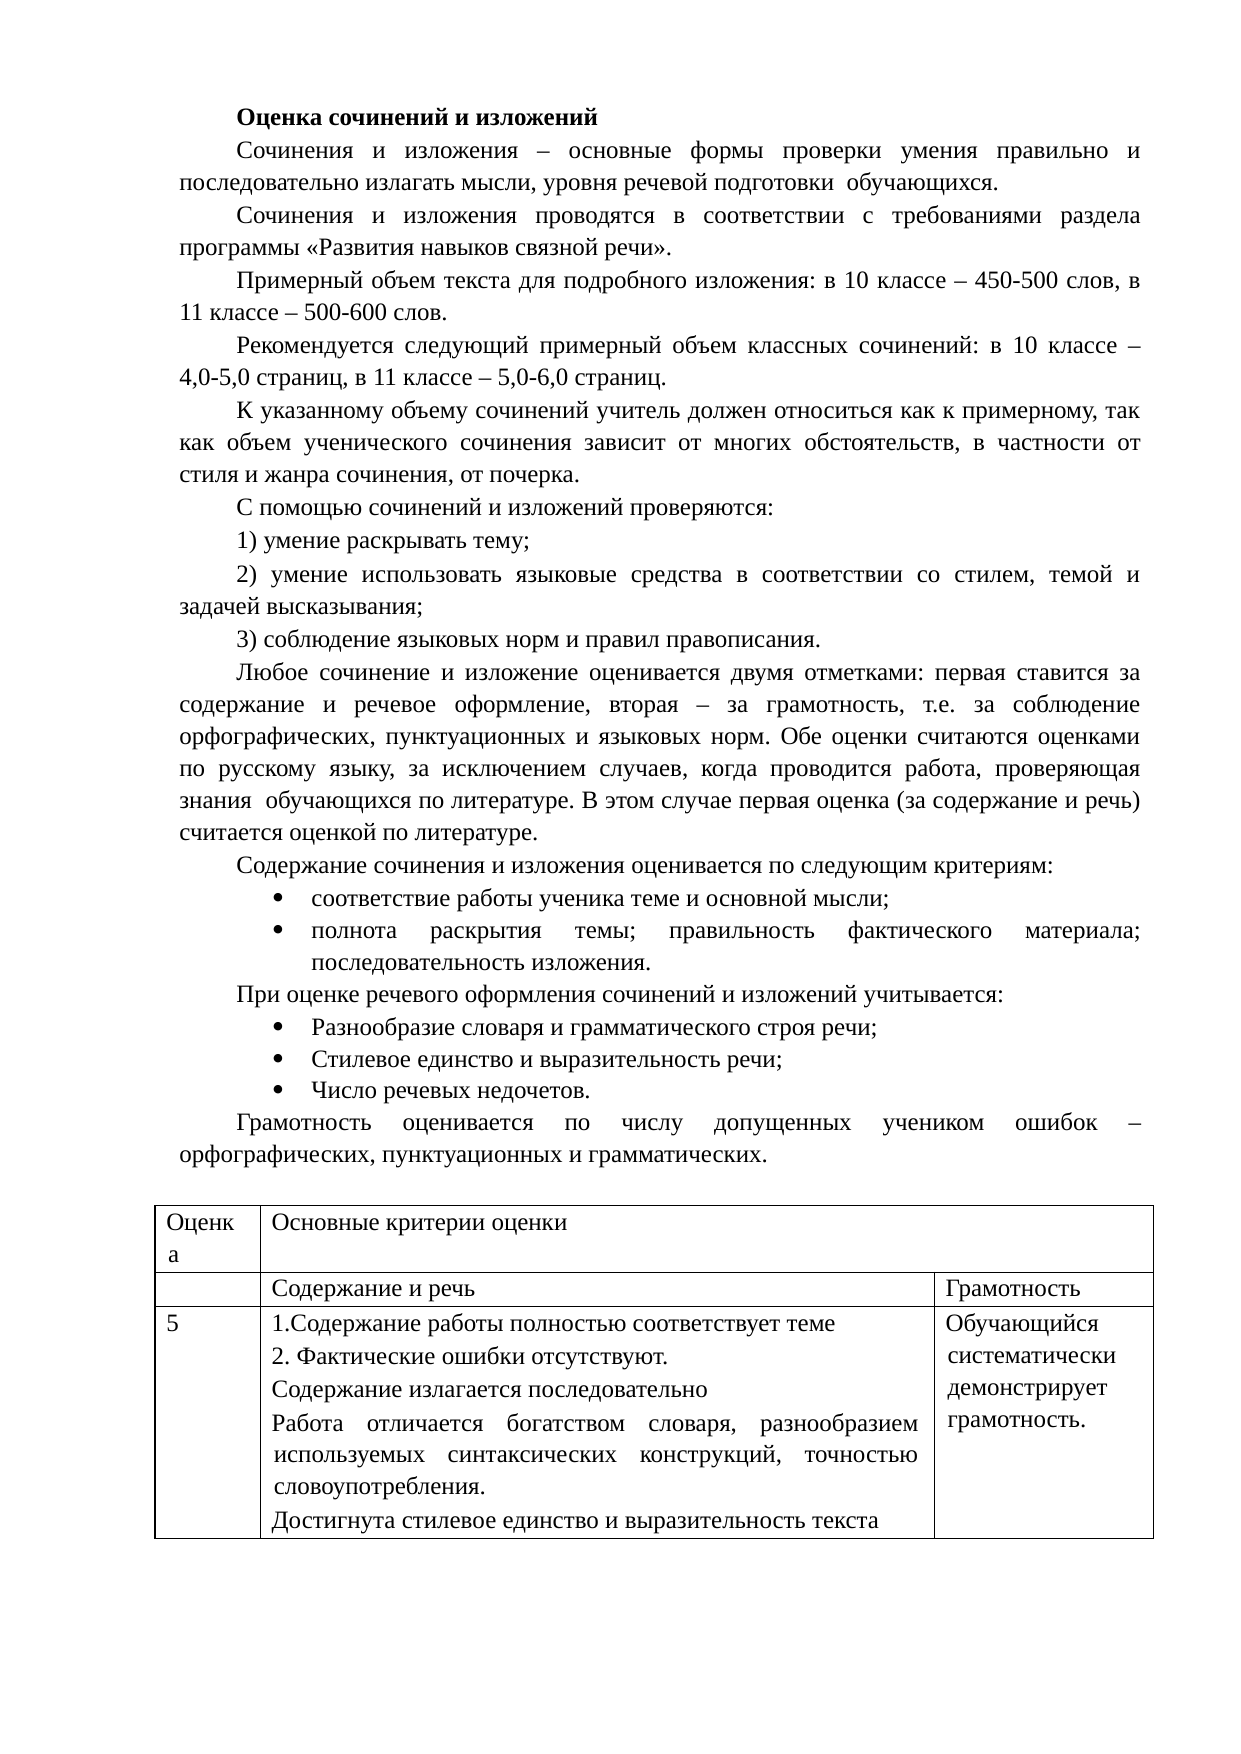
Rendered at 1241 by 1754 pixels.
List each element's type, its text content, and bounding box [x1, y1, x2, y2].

table_cell Грамотность [935, 1273, 1153, 1306]
text Грамотность оценивается по числу допущенных учеником ошибок – орфографических, пунктуационных и грамматических. [179, 1107, 1141, 1168]
table_cell [156, 1273, 260, 1306]
text 3) соблюдение языковых норм и правил правописания. [179, 624, 1141, 653]
list Стилевое единство и выразительность речи; [274, 1044, 1141, 1072]
text Оценка сочинений и изложений [179, 102, 1141, 131]
list Разнообразие словаря и грамматического строя речи; [274, 1012, 1141, 1041]
text Любое сочинение и изложение оценивается двумя отметками: первая ставится за содержание и речевое оформление, вторая – за грамотность, т.е. за соблюдение орфографических, пунктуационных и языковых норм. Обе оценки считаются оценками по русскому языку, за исключением случаев, когда проводится работа, проверяющая знания обучающихся по литературе. В этом случае первая оценка (за содержание и речь) считается оценкой по литературе. [179, 657, 1141, 845]
text Сочинения и изложения – основные формы проверки умения правильно и последовательно излагать мысли, уровня речевой подготовки обучающихся. [179, 135, 1141, 196]
table_cell Содержание и речь [261, 1273, 934, 1306]
list полнота раскрытия темы; правильность фактического материала; последовательность изложения. [274, 915, 1141, 976]
list Число речевых недочетов. [274, 1076, 1141, 1104]
text 1) умение раскрывать тему; [179, 526, 1141, 554]
table_cell Обучающийся систематически демонстрирует грамотность. [935, 1307, 1153, 1538]
table_cell 5 [156, 1307, 260, 1538]
text Примерный объем текста для подробного изложения: в 10 классе – 450-500 слов, в 11 классе – 500-600 слов. [179, 265, 1141, 326]
table_header Оценка [156, 1206, 260, 1272]
text С помощью сочинений и изложений проверяются: [179, 492, 1141, 521]
table_header Основные критерии оценки [261, 1206, 1153, 1272]
text Содержание сочинения и изложения оценивается по следующим критериям: [179, 850, 1141, 878]
list соответствие работы ученика теме и основной мысли; [274, 883, 1141, 912]
text Сочинения и изложения проводятся в соответствии с требованиями раздела программы «Развития навыков связной речи». [179, 200, 1141, 261]
text 2) умение использовать языковые средства в соответствии со стилем, темой и задачей высказывания; [179, 559, 1141, 619]
text При оценке речевого оформления сочинений и изложений учитывается: [179, 979, 1141, 1007]
table_cell 1.Содержание работы полностью соответствует теме 2. Фактические ошибки отсутствуют. Содержание излагается последовательно Работа отличается богатством словаря, разнообразием используемых синтаксических конструкций, точностью словоупотребления. Достигнута стилевое единство и выразительность текста [261, 1307, 934, 1538]
text К указанному объему сочинений учитель должен относиться как к примерному, так как объем ученического сочинения зависит от многих обстоятельств, в частности от стиля и жанра сочинения, от почерка. [179, 395, 1141, 488]
text Рекомендуется следующий примерный объем классных сочинений: в 10 классе – 4,0-5,0 страниц, в 11 классе – 5,0-6,0 страниц. [179, 330, 1141, 391]
